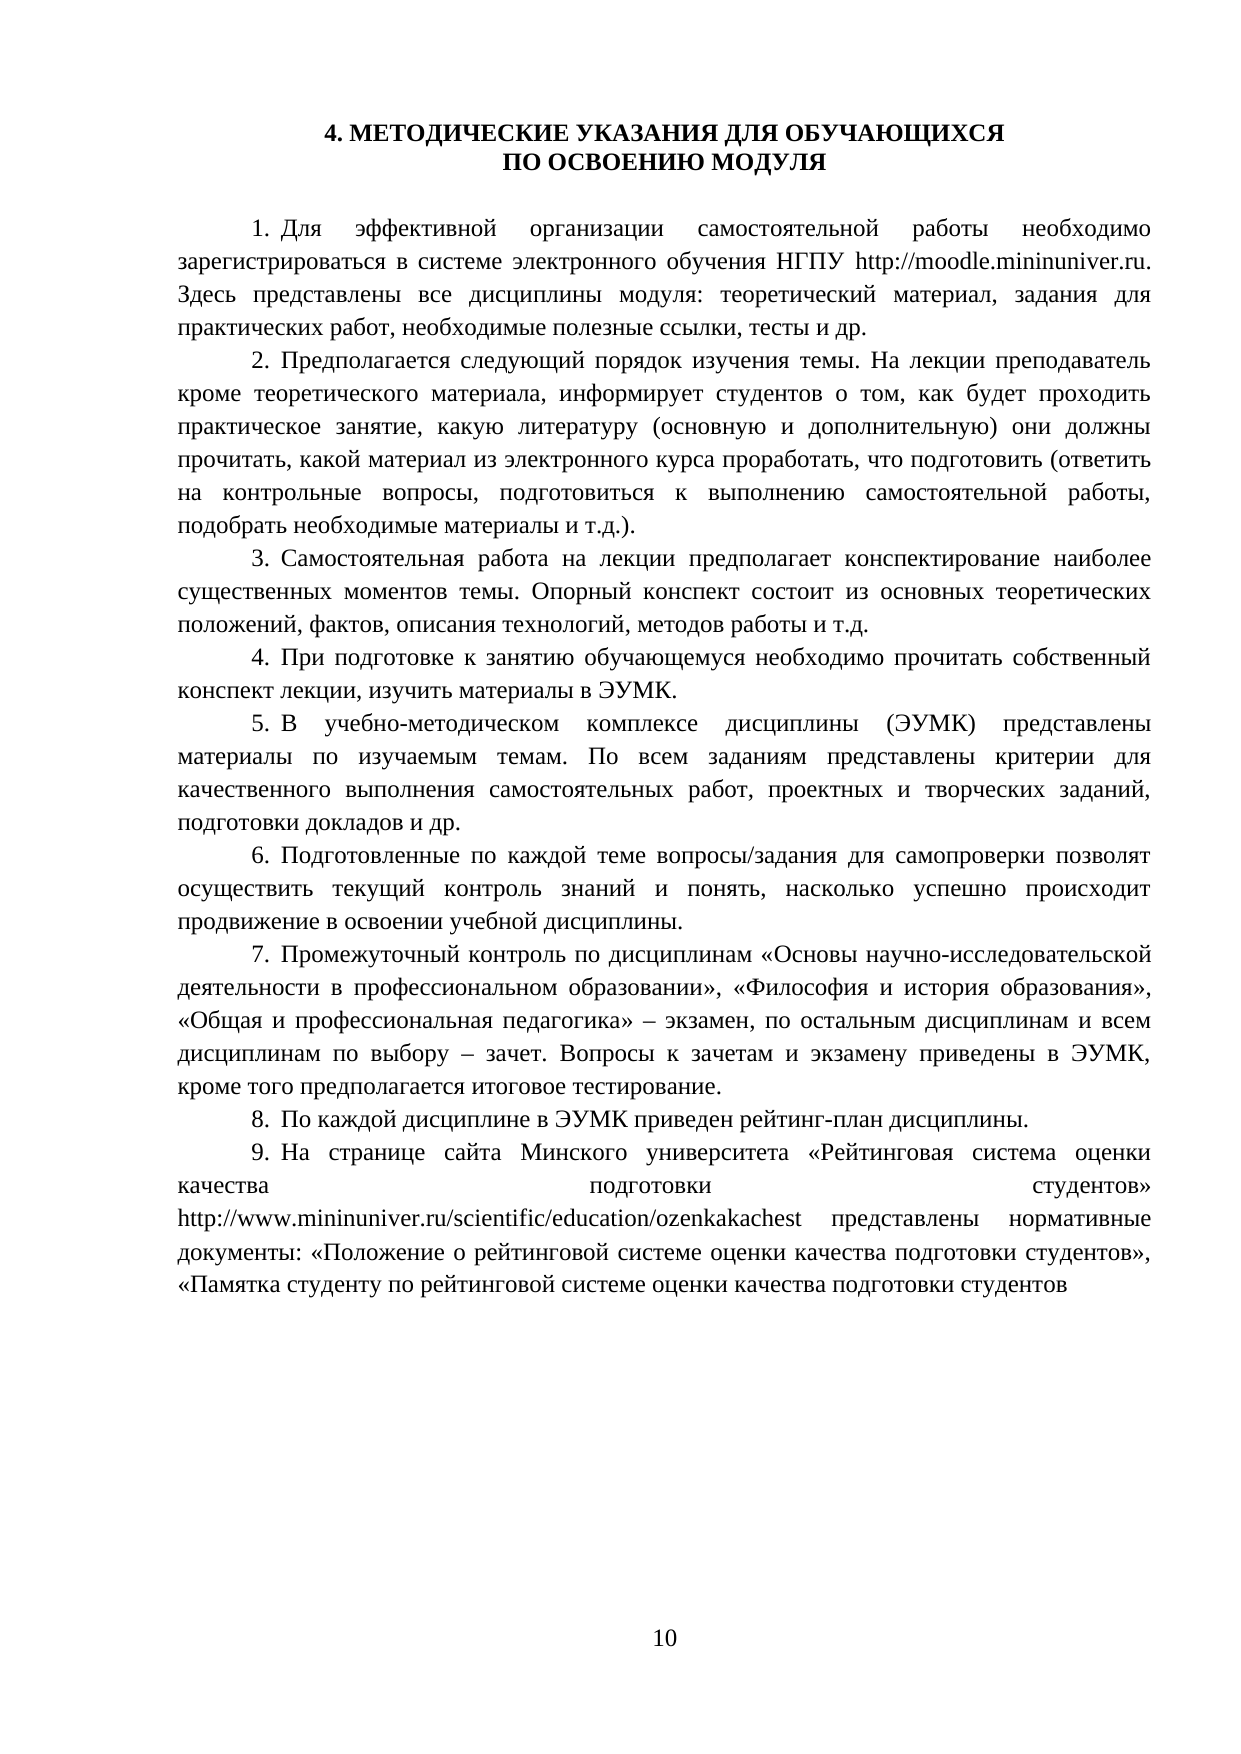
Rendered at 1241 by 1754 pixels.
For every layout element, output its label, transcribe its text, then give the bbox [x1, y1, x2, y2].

list По каждой дисциплине в ЭУМК приведен рейтинг-план дисциплины. [177, 1104, 1152, 1133]
list При подготовке к занятию обучающемуся необходимо прочитать собственный конспект лекции, изучить материалы в ЭУМК. [177, 642, 1152, 704]
list Самостоятельная работа на лекции предполагает конспектирование наиболее существенных моментов темы. Опорный конспект состоит из основных теоретических положений, фактов, описания технологий, методов работы и т.д. [177, 543, 1152, 638]
list В учебно-методическом комплексе дисциплины (ЭУМК) представлены материалы по изучаемым темам. По всем заданиям представлены критерии для качественного выполнения самостоятельных работ, проектных и творческих заданий, подготовки докладов и др. [177, 708, 1152, 836]
text по освоению Модуля [177, 147, 1152, 176]
list Подготовленные по каждой теме вопросы/задания для самопроверки позволят осуществить текущий контроль знаний и понять, насколько успешно происходит продвижение в освоении учебной дисциплины. [177, 840, 1152, 935]
list Предполагается следующий порядок изучения темы. На лекции преподаватель кроме теоретического материала, информирует студентов о том, как будет проходить практическое занятие, какую литературу (основную и дополнительную) они должны прочитать, какой материал из электронного курса проработать, что подготовить (ответить на контрольные вопросы, подготовиться к выполнению самостоятельной работы, подобрать необходимые материалы и т.д.). [177, 345, 1152, 539]
list Промежуточный контроль по дисциплинам «Основы научно-исследовательской деятельности в профессиональном образовании», «Философия и история образования», «Общая и профессиональная педагогика» – экзамен, по остальным дисциплинам и всем дисциплинам по выбору – зачет. Вопросы к зачетам и экзамену приведены в ЭУМК, кроме того предполагается итоговое тестирование. [177, 939, 1152, 1100]
list Для эффективной организации самостоятельной работы необходимо зарегистрироваться в системе электронного обучения НГПУ http://moodle.mininuniver.ru. Здесь представлены все дисциплины модуля: теоретический материал, задания для практических работ, необходимые полезные ссылки, тесты и др. [177, 213, 1152, 341]
list На странице сайта Минского университета «Рейтинговая система оценки качества подготовки студентов» http://www.mininuniver.ru/scientific/education/ozenkakachest представлены нормативные документы: «Положение о рейтинговой системе оценки качества подготовки студентов», «Памятка студенту по рейтинговой системе оценки качества подготовки студентов [177, 1137, 1152, 1298]
text 4. Методические указания для обучающихся [177, 118, 1152, 147]
